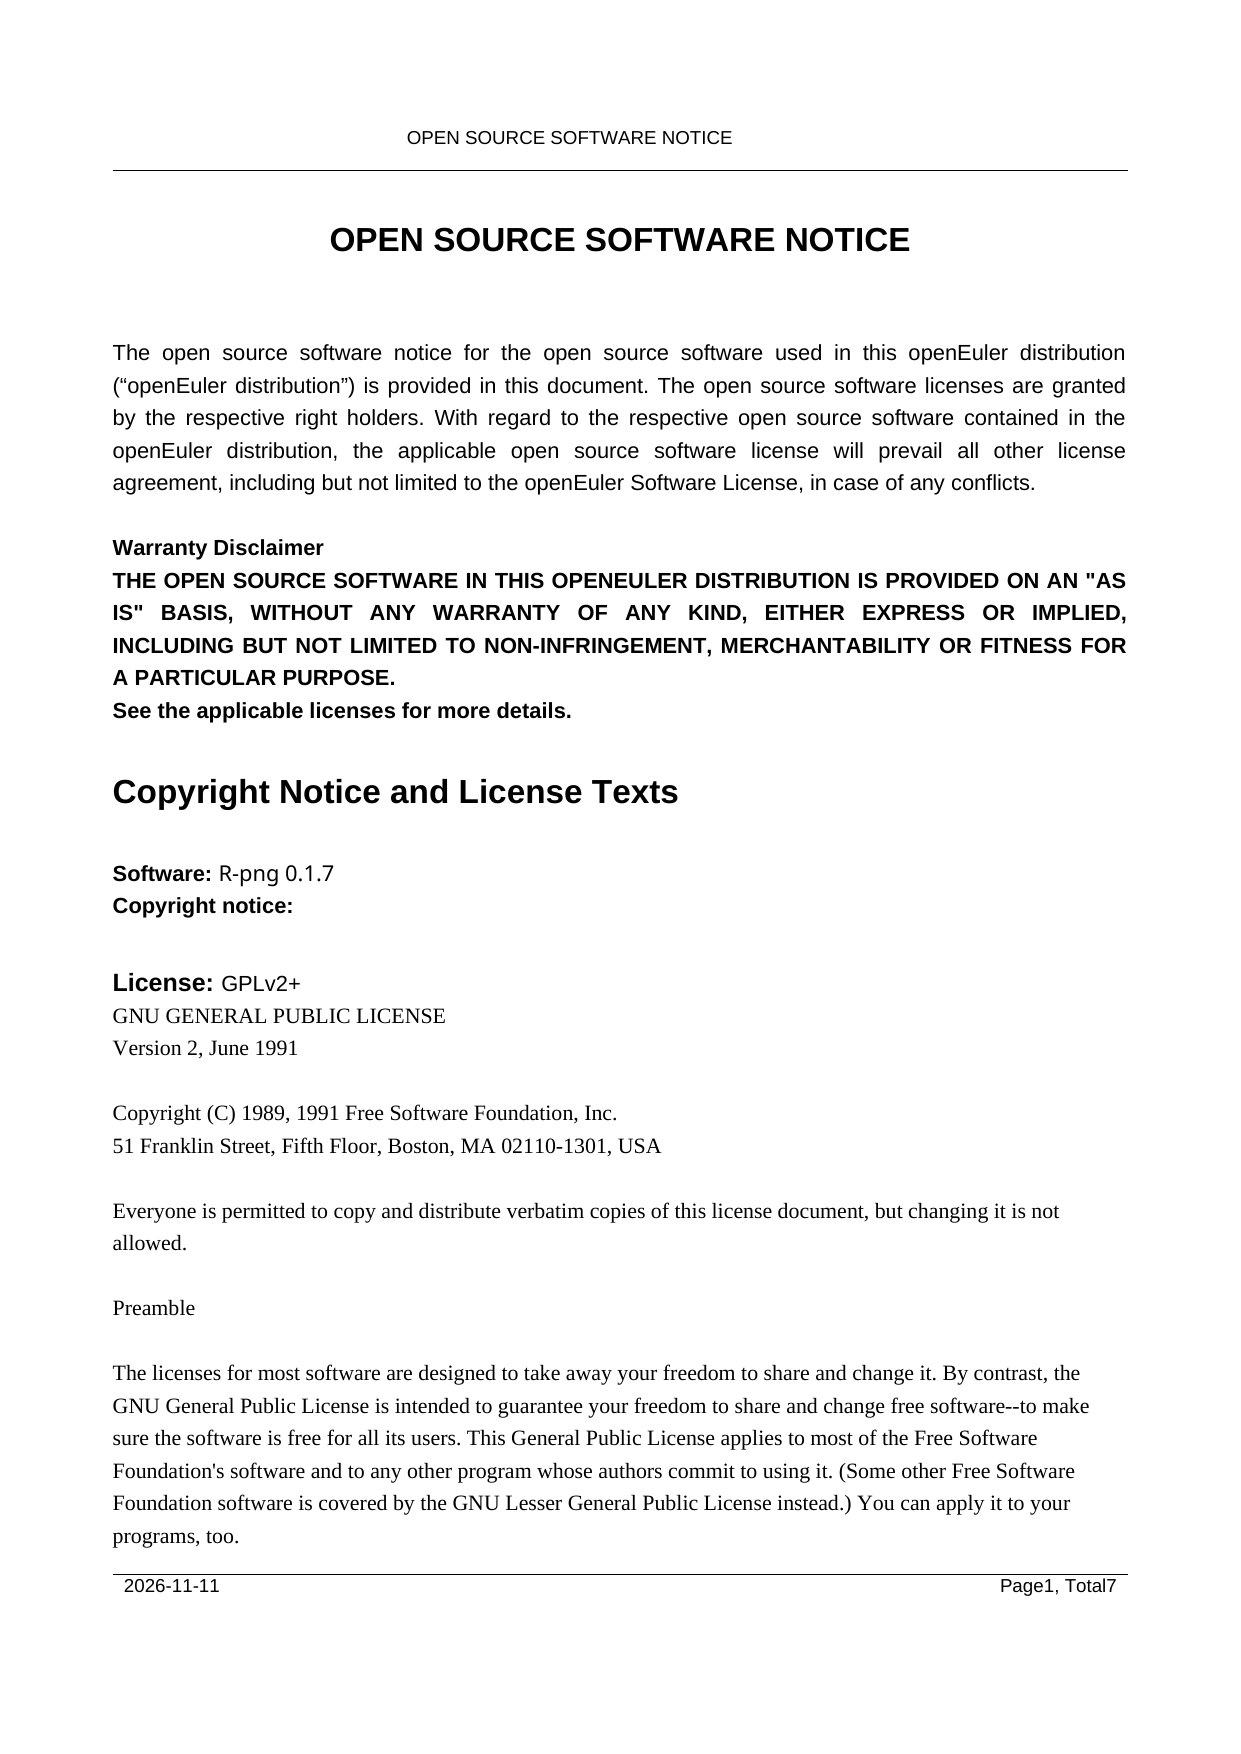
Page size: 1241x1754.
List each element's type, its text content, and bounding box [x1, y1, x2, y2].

text THE OPEN SOURCE SOFTWARE IN THIS OPENEULER DISTRIBUTION IS PROVIDED ON AN "AS IS" BASIS, WITHOUT ANY WARRANTY OF ANY KIND, EITHER EXPRESS OR IMPLIED, INCLUDING BUT NOT LIMITED TO NON-INFRINGEMENT, MERCHANTABILITY OR FITNESS FOR A PARTICULAR PURPOSE. See the applicable licenses for more details. [112, 564, 1128, 726]
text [112, 999, 1128, 1551]
title Software: R-png 0.1.7 [112, 856, 1128, 889]
text Warranty Disclaimer [112, 531, 1128, 564]
text License: GPLv2+ [112, 966, 1128, 999]
text Copyright Notice and License Texts [112, 759, 1128, 824]
text Copyright notice: [112, 889, 1128, 921]
text OPEN SOURCE SOFTWARE NOTICE [112, 206, 1128, 271]
text The open source software notice for the open source software used in this openEuler distribution (“openEuler distribution”) is provided in this document. The open source software licenses are granted by the respective right holders. With regard to the respective open source software contained in the openEuler distribution, the applicable open source software license will prevail all other license agreement, including but not limited to the openEuler Software License, in case of any conflicts. [112, 336, 1128, 499]
